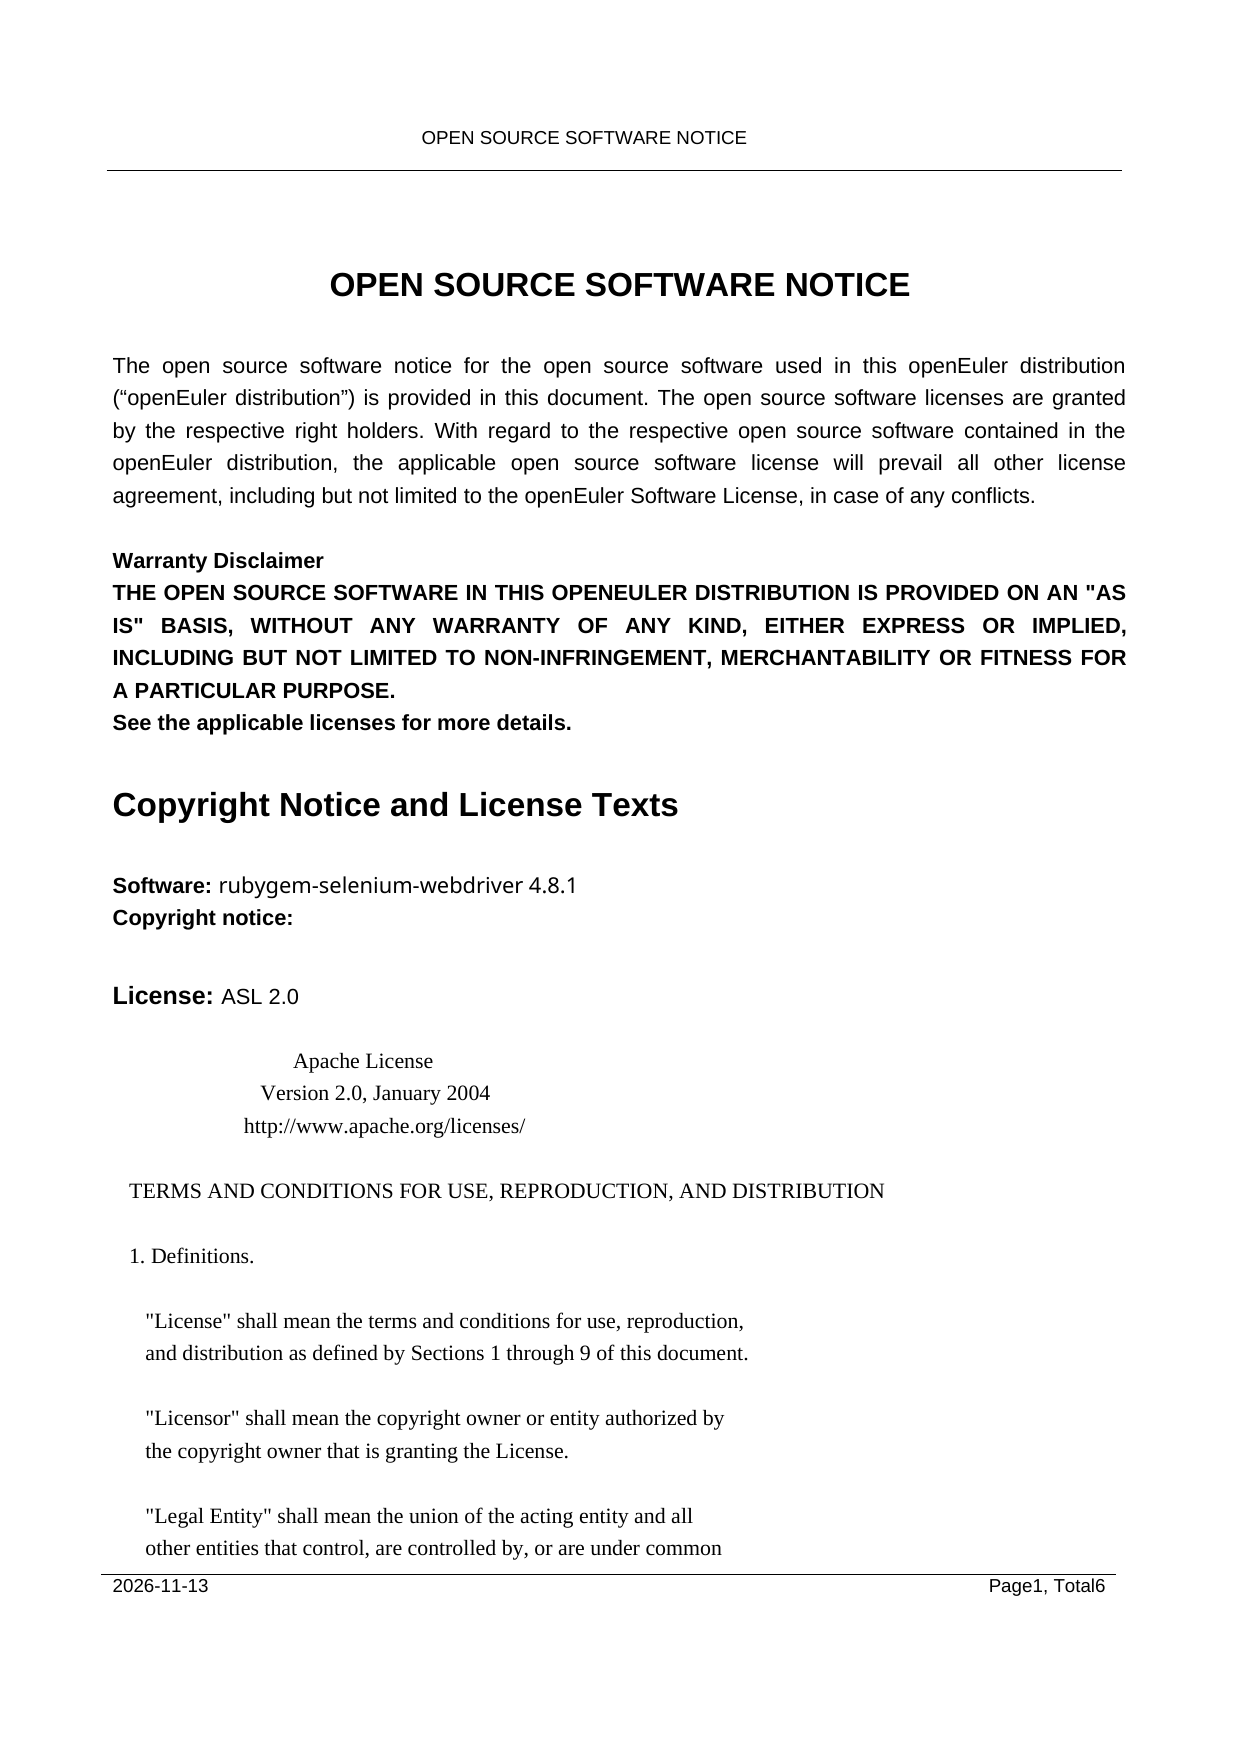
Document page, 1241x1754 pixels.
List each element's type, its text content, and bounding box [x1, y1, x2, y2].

text OPEN SOURCE SOFTWARE NOTICE [112, 251, 1128, 316]
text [112, 1012, 1128, 1564]
text Warranty Disclaimer [112, 544, 1128, 576]
text Copyright notice: [112, 901, 1128, 934]
text Copyright Notice and License Texts [112, 771, 1128, 836]
text The open source software notice for the open source software used in this openEuler distribution (“openEuler distribution”) is provided in this document. The open source software licenses are granted by the respective right holders. With regard to the respective open source software contained in the openEuler distribution, the applicable open source software license will prevail all other license agreement, including but not limited to the openEuler Software License, in case of any conflicts. [112, 349, 1128, 511]
title Software: rubygem-selenium-webdriver 4.8.1 [112, 869, 1128, 901]
text License: ASL 2.0 [112, 979, 1128, 1012]
text THE OPEN SOURCE SOFTWARE IN THIS OPENEULER DISTRIBUTION IS PROVIDED ON AN "AS IS" BASIS, WITHOUT ANY WARRANTY OF ANY KIND, EITHER EXPRESS OR IMPLIED, INCLUDING BUT NOT LIMITED TO NON-INFRINGEMENT, MERCHANTABILITY OR FITNESS FOR A PARTICULAR PURPOSE. See the applicable licenses for more details. [112, 576, 1128, 739]
